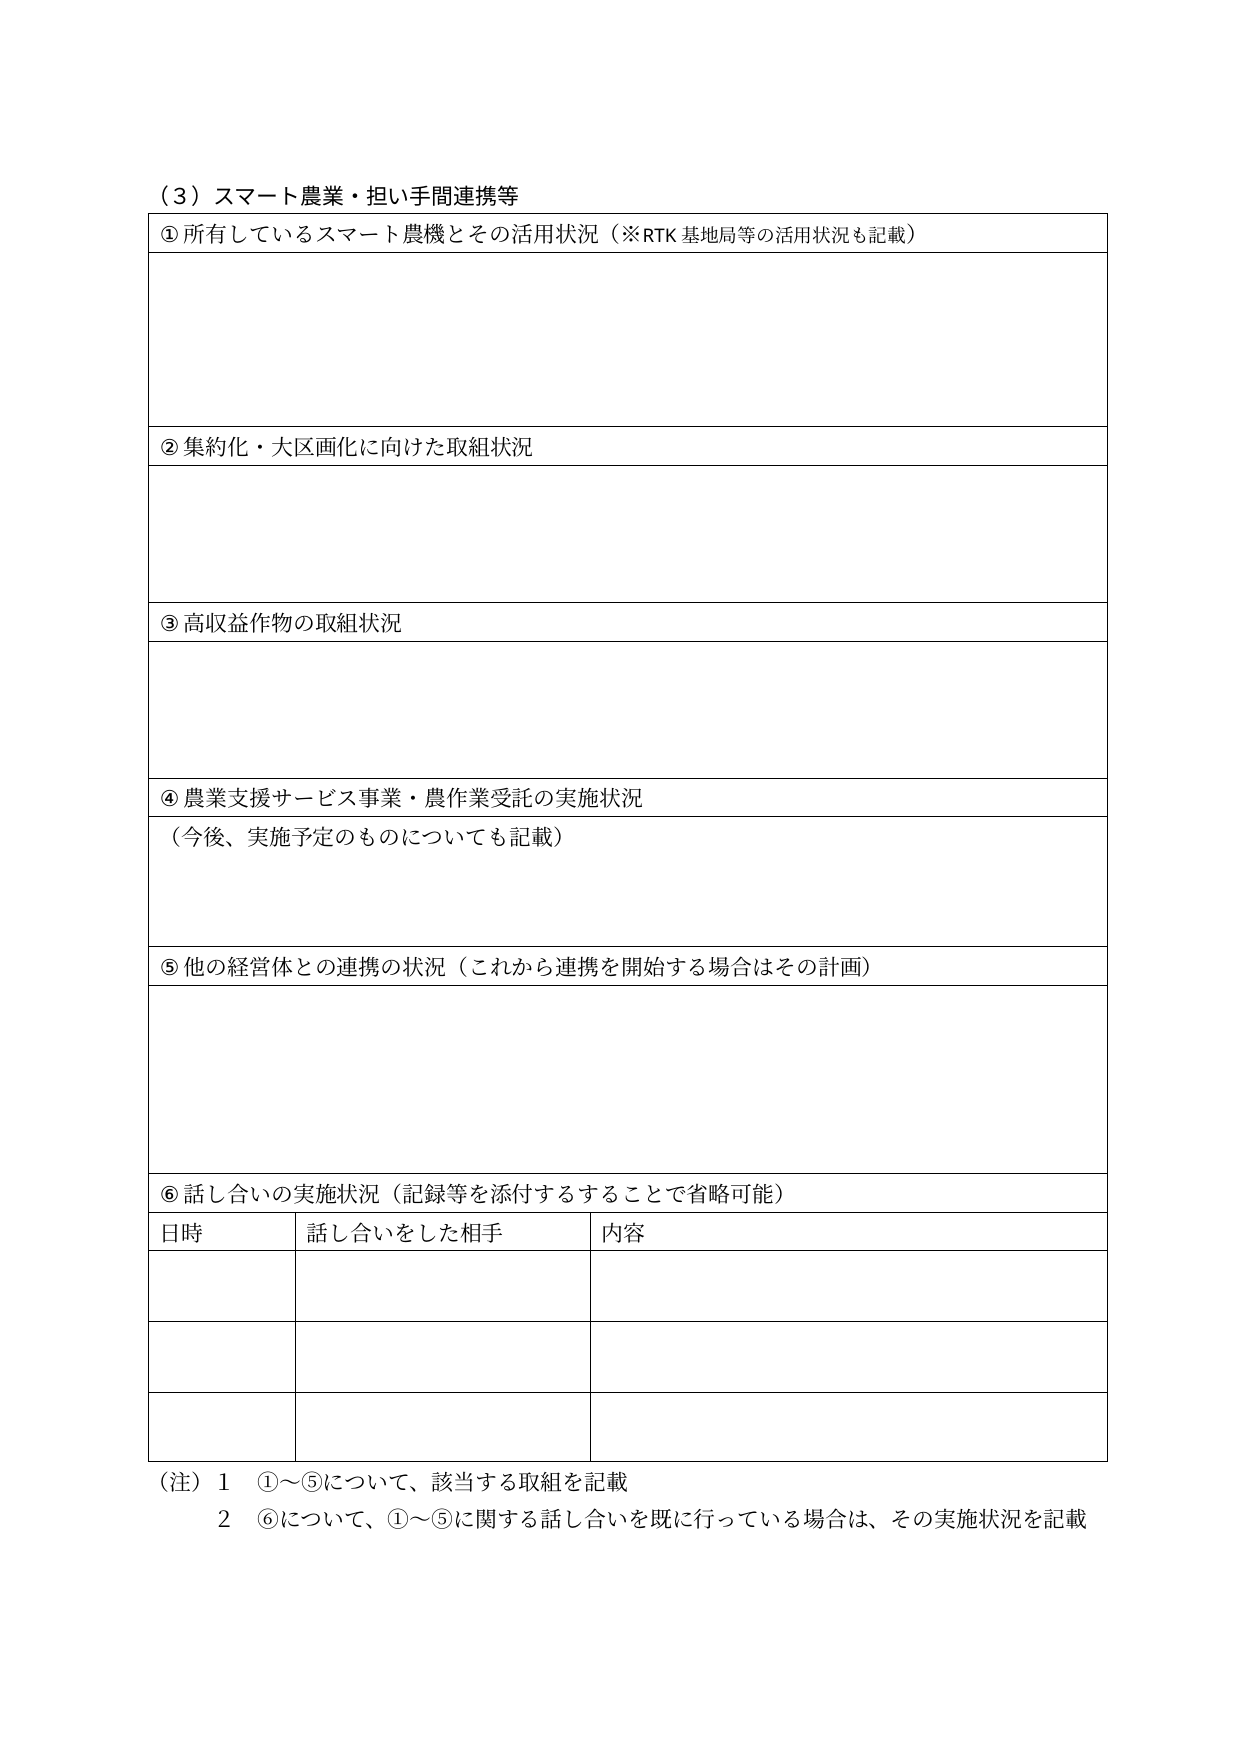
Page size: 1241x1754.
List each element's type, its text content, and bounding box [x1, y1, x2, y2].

table_header ①所有しているスマート農機とその活用状況（※RTK 基地局等の活用状況も記載） [149, 214, 1107, 252]
table_cell [149, 642, 1107, 778]
table_cell [296, 1393, 590, 1461]
table_cell [149, 986, 1107, 1173]
table_cell [296, 1251, 590, 1321]
table_cell [149, 1322, 295, 1392]
table_cell 話し合いをした相手 [296, 1213, 590, 1250]
table_cell [591, 1251, 1107, 1321]
table_cell [149, 1251, 295, 1321]
table_cell [591, 1322, 1107, 1392]
table_cell ⑤他の経営体との連携の状況（これから連携を開始する場合はその計画） [149, 947, 1107, 985]
text （注）１ ①～⑤について、該当する取組を記載 [148, 1462, 1093, 1499]
table_cell [149, 253, 1107, 426]
table_cell （今後、実施予定のものについても記載） [149, 817, 1107, 946]
table_cell 日時 [149, 1213, 295, 1250]
table_cell [296, 1322, 590, 1392]
table_cell ②集約化・大区画化に向けた取組状況 [149, 427, 1107, 465]
table_cell ⑥話し合いの実施状況（記録等を添付するすることで省略可能） [149, 1174, 1107, 1212]
table_cell [149, 1393, 295, 1461]
table_cell [149, 466, 1107, 602]
table_cell ④農業支援サービス事業・農作業受託の実施状況 [149, 779, 1107, 816]
text ２ ⑥について、①～⑤に関する話し合いを既に行っている場合は、その実施状況を記載 [213, 1499, 1093, 1537]
table_cell [591, 1393, 1107, 1461]
table_cell ③高収益作物の取組状況 [149, 603, 1107, 641]
table_cell 内容 [591, 1213, 1107, 1250]
text （３）スマート農業・担い手間連携等 [148, 176, 1093, 213]
